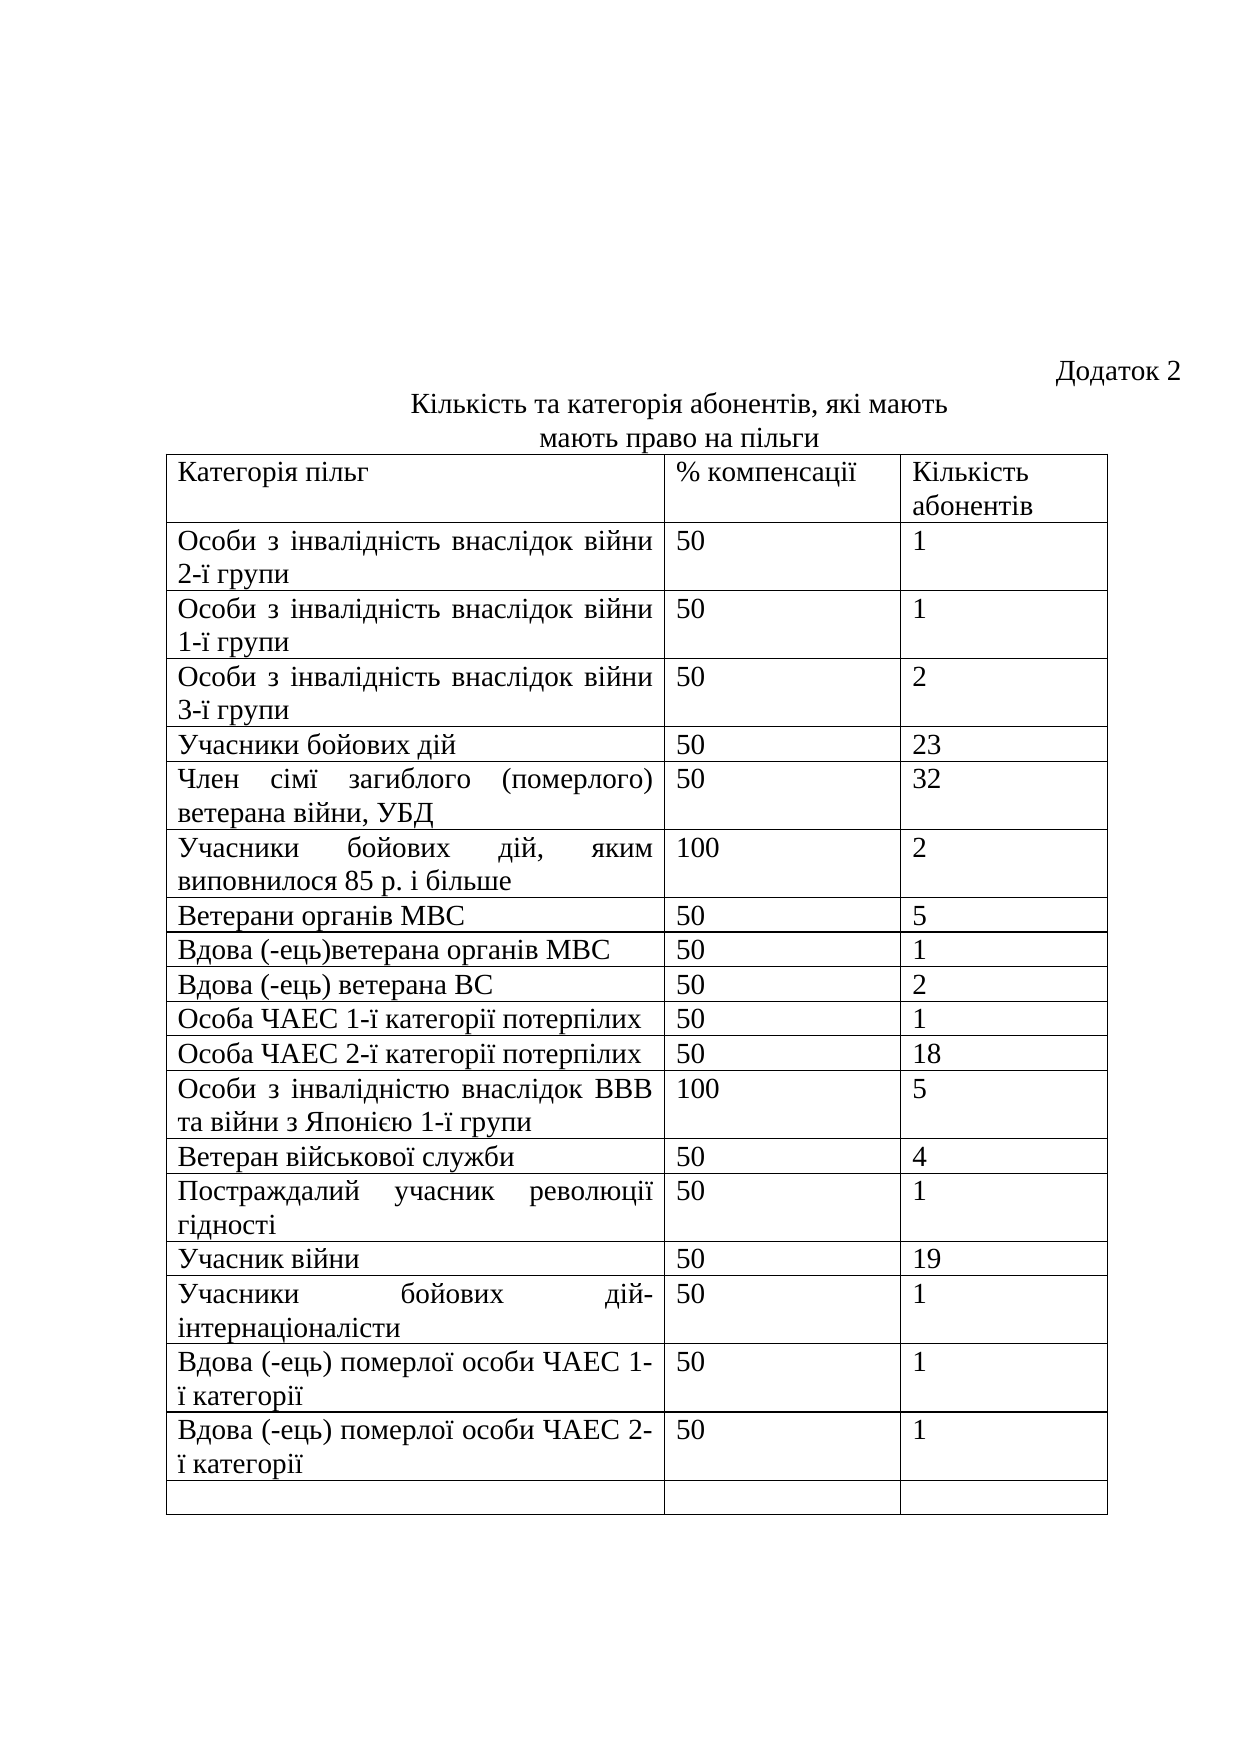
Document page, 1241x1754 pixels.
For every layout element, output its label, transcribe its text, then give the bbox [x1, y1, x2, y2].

text мають право на пільги [177, 420, 1181, 453]
table_cell [901, 1481, 1107, 1514]
table_cell Особа ЧАЕС 2-ї категорії потерпілих [167, 1036, 664, 1070]
table_cell 50 [665, 933, 900, 966]
table_cell 50 [665, 1413, 900, 1479]
table_cell 50 [665, 1276, 900, 1343]
table_cell 5 [901, 1071, 1107, 1138]
table_cell 50 [665, 762, 900, 829]
table_cell 1 [901, 1276, 1107, 1343]
table_cell 2 [901, 659, 1107, 726]
table_cell Особа ЧАЕС 1-ї категорії потерпілих [167, 1002, 664, 1035]
table_cell 50 [665, 1139, 900, 1172]
table_cell 50 [665, 1036, 900, 1070]
table_cell Вдова (-ець) ветерана ВС [167, 967, 664, 1001]
table_cell Вдова (-ець) померлої особи ЧАЕС 1-ї категорії [167, 1344, 664, 1411]
table_cell 1 [901, 933, 1107, 966]
table_cell Учасники бойових дій [167, 727, 664, 761]
table_cell 50 [665, 1174, 900, 1241]
table_cell 32 [901, 762, 1107, 829]
table_cell 100 [665, 830, 900, 897]
table_cell 50 [665, 659, 900, 726]
table_cell 23 [901, 727, 1107, 761]
table_cell 18 [901, 1036, 1107, 1070]
table_cell Член сімї загиблого (померлого) ветерана війни, УБД [167, 762, 664, 829]
table_cell 50 [665, 523, 900, 590]
table_cell 5 [901, 898, 1107, 931]
table_cell Ветерани органів МВС [167, 898, 664, 931]
table_cell Вдова (-ець) померлої особи ЧАЕС 2-ї категорії [167, 1413, 664, 1479]
table_cell 50 [665, 727, 900, 761]
table_cell Особи з інвалідність внаслідок війни 1-ї групи [167, 591, 664, 658]
text Додаток 2 [177, 353, 1181, 386]
table_cell [665, 1481, 900, 1514]
table_cell 2 [901, 967, 1107, 1001]
text Кількість та категорія абонентів, які мають [177, 386, 1181, 420]
table_cell 50 [665, 1002, 900, 1035]
table_cell 2 [901, 830, 1107, 897]
table_cell 1 [901, 1002, 1107, 1035]
table_cell 1 [901, 1413, 1107, 1479]
table_cell Особи з інвалідністю внаслідок ВВВ та війни з Японією 1-ї групи [167, 1071, 664, 1138]
table_cell Вдова (-ець)ветерана органів МВС [167, 933, 664, 966]
table_cell 1 [901, 523, 1107, 590]
table_cell 50 [665, 967, 900, 1001]
table_cell 50 [665, 1344, 900, 1411]
table_cell 1 [901, 591, 1107, 658]
table_cell Ветеран військової служби [167, 1139, 664, 1172]
table_cell 4 [901, 1139, 1107, 1172]
table_cell Особи з інвалідність внаслідок війни 3-ї групи [167, 659, 664, 726]
table_cell Постраждалий учасник революції гідності [167, 1174, 664, 1241]
table_cell [167, 1481, 664, 1514]
table_cell 19 [901, 1242, 1107, 1275]
table_cell 50 [665, 1242, 900, 1275]
table_header Категорія пільг [167, 455, 664, 522]
table_cell Особи з інвалідність внаслідок війни 2-ї групи [167, 523, 664, 590]
table_cell 50 [665, 591, 900, 658]
table_cell Учасники бойових дій, яким виповнилося 85 р. і більше [167, 830, 664, 897]
table_cell Учасники бойових дій-інтернаціоналісти [167, 1276, 664, 1343]
table_cell 1 [901, 1174, 1107, 1241]
table_cell 50 [665, 898, 900, 931]
table_header % компенсації [665, 455, 900, 522]
table_cell Учасник війни [167, 1242, 664, 1275]
table_cell 1 [901, 1344, 1107, 1411]
table_header Кількість абонентів [901, 455, 1107, 522]
table_cell 100 [665, 1071, 900, 1138]
